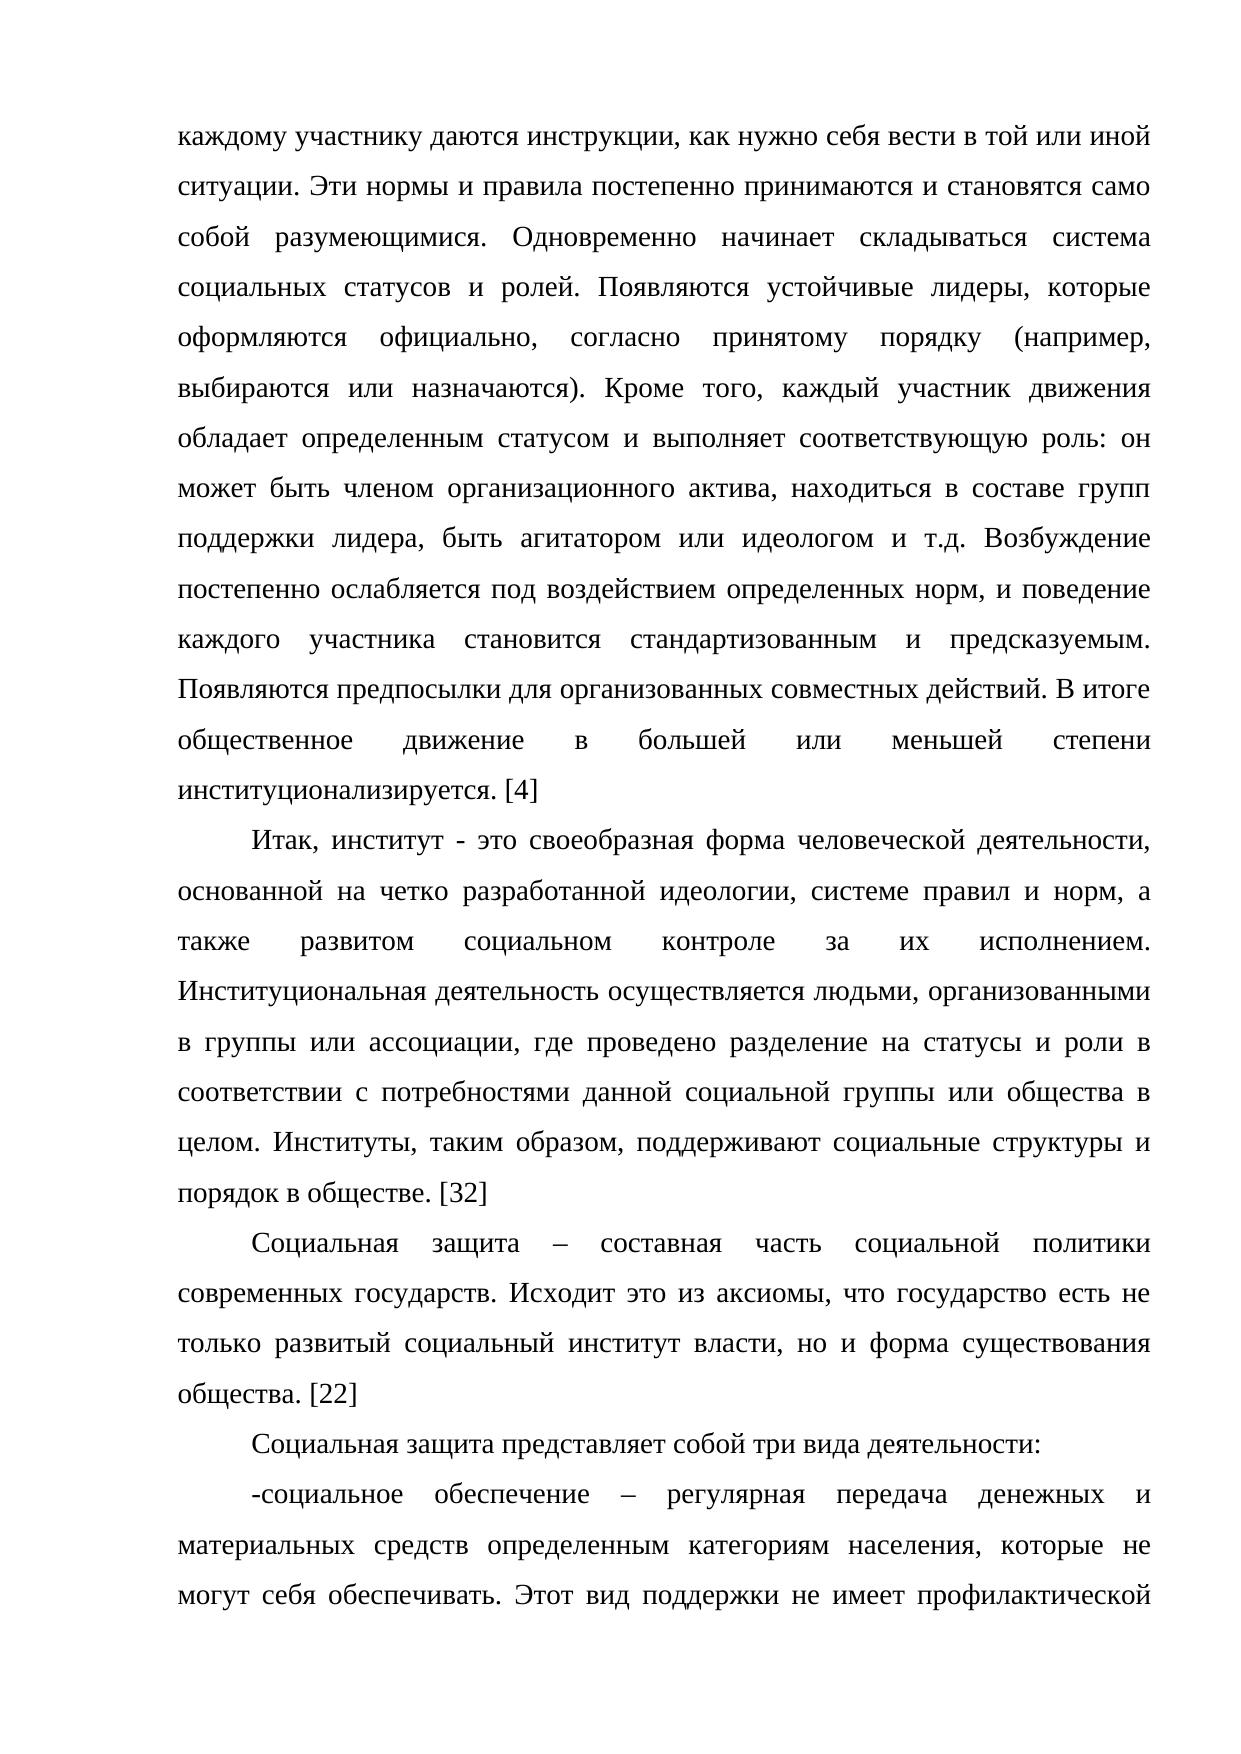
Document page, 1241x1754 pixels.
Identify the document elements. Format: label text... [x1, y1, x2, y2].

text Социальная защита представляет собой три вида деятельности: [177, 1426, 1152, 1460]
text Итак, институт - это своеобразная форма человеческой деятельности, основанной на четко разработанной идеологии, системе правил и норм, а также развитом социальном контроле за их исполнением. Институциональная деятельность осуществляется людьми, организованными в группы или ассоциации, где проведено разделение на статусы и роли в соответствии с потребностями данной социальной группы или общества в целом. Институты, таким образом, поддерживают социальные структуры и порядок в обществе. [32] [177, 822, 1152, 1208]
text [177, 118, 1152, 806]
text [177, 1477, 1152, 1611]
text Социальная защита – составная часть социальной политики современных государств. Исходит это из аксиомы, что государство есть не только развитый социальный институт власти, но и форма существования общества. [22] [177, 1225, 1152, 1409]
